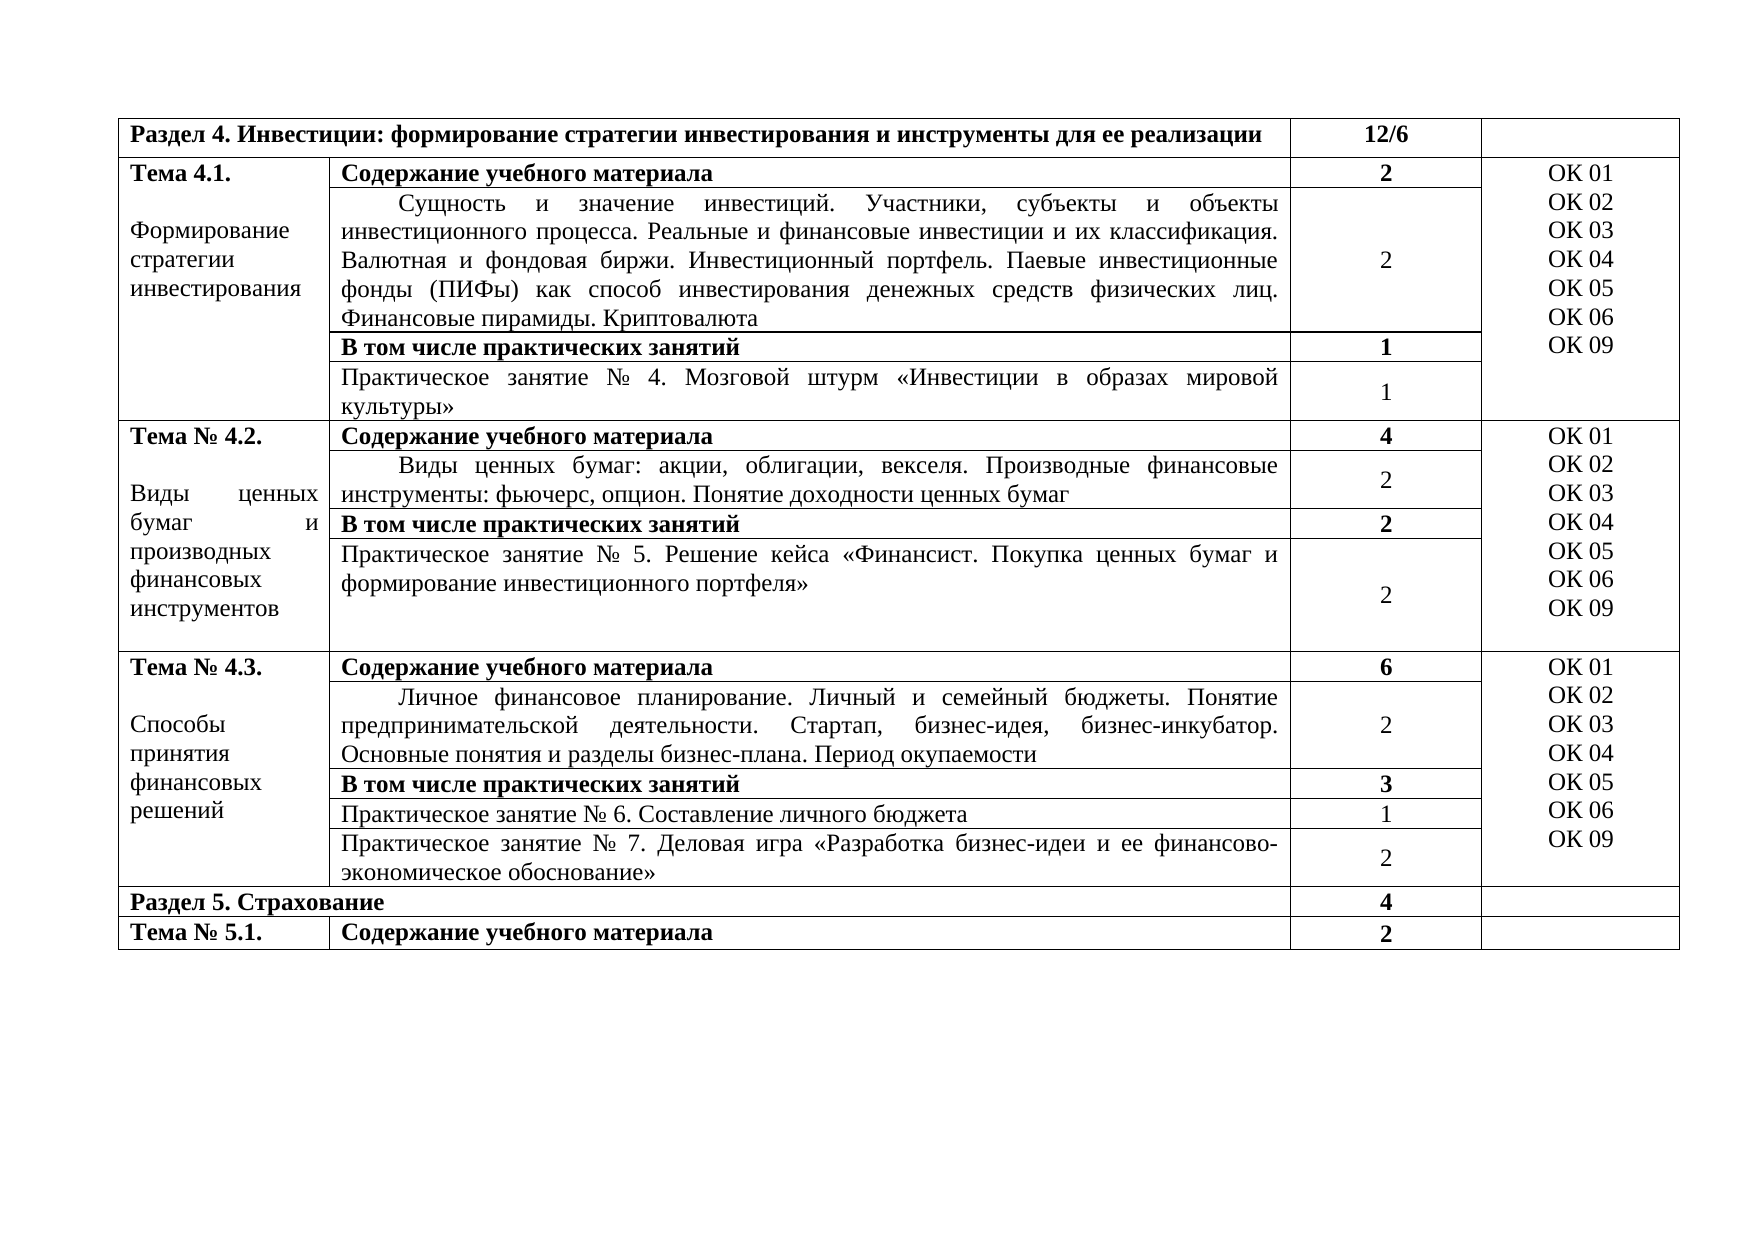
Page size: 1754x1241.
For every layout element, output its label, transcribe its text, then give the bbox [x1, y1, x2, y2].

table_cell 1 [1291, 333, 1481, 361]
table_cell Виды ценных бумаг: акции, облигации, векселя. Производные финансовые инструменты: фьючерс, опцион. Понятие доходности ценных бумаг [330, 451, 1290, 508]
table_cell [1482, 887, 1679, 916]
table_cell 1 [1291, 362, 1481, 420]
table_cell 12/6 [1291, 119, 1481, 157]
table_cell Содержание учебного материала [330, 421, 1290, 449]
table_cell ОК 01 ОК 02 ОК 03 ОК 04 ОК 05 ОК 06 ОК 09 [1482, 158, 1679, 420]
table_cell 2 [1291, 539, 1481, 651]
table_cell Тема № 4.2. Виды ценных бумаг и производных финансовых инструментов [119, 421, 329, 651]
table_cell Содержание учебного материала [330, 158, 1290, 187]
table_cell 2 [1291, 158, 1481, 187]
table_cell 4 [1291, 421, 1481, 449]
table_cell 2 [1291, 188, 1481, 331]
table_cell ОК 01 ОК 02 ОК 03 ОК 04 ОК 05 ОК 06 ОК 09 [1482, 652, 1679, 886]
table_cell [119, 917, 329, 949]
table_cell 4 [1291, 887, 1481, 916]
table_cell Практическое занятие № 5. Решение кейса «Финансист. Покупка ценных бумаг и формирование инвестиционного портфеля» [330, 539, 1290, 651]
table_cell 1 [1291, 799, 1481, 827]
table_cell 2 [1291, 509, 1481, 538]
table_cell 3 [1291, 769, 1481, 798]
table_cell Практическое занятие № 4. Мозговой штурм «Инвестиции в образах мировой культуры» [330, 362, 1290, 420]
table_cell В том числе практических занятий [330, 769, 1290, 798]
table_cell Раздел 5. Страхование [119, 887, 1290, 916]
table_cell Тема 4.1. Формирование стратегии инвестирования [119, 158, 329, 420]
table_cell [1482, 917, 1679, 949]
table_cell 2 [1291, 917, 1481, 949]
table_cell ОК 01 ОК 02 ОК 03 ОК 04 ОК 05 ОК 06 ОК 09 [1482, 421, 1679, 651]
table_cell 2 [1291, 451, 1481, 508]
table_cell Содержание учебного материала [330, 917, 1290, 949]
table_cell Личное финансовое планирование. Личный и семейный бюджеты. Понятие предпринимательской деятельности. Стартап, бизнес-идея, бизнес-инкубатор. Основные понятия и разделы бизнес-плана. Период окупаемости [330, 682, 1290, 768]
table_cell Практическое занятие № 7. Деловая игра «Разработка бизнес-идеи и ее финансово-экономическое обоснование» [330, 829, 1290, 886]
table_cell [1482, 119, 1679, 157]
table_cell Тема № 4.3. Способы принятия финансовых решений [119, 652, 329, 886]
table_cell Содержание учебного материала [330, 652, 1290, 681]
table_cell В том числе практических занятий [330, 333, 1290, 361]
table_cell 2 [1291, 829, 1481, 886]
table_cell В том числе практических занятий [330, 509, 1290, 538]
table_cell Практическое занятие № 6. Составление личного бюджета [330, 799, 1290, 827]
table_cell 6 [1291, 652, 1481, 681]
table_cell 2 [1291, 682, 1481, 768]
table_cell Раздел 4. Инвестиции: формирование стратегии инвестирования и инструменты для ее реализации [119, 119, 1290, 157]
table_cell Сущность и значение инвестиций. Участники, субъекты и объекты инвестиционного процесса. Реальные и финансовые инвестиции и их классификация. Валютная и фондовая биржи. Инвестиционный портфель. Паевые инвестиционные фонды (ПИФы) как способ инвестирования денежных средств физических лиц. Финансовые пирамиды. Криптовалюта [330, 188, 1290, 331]
